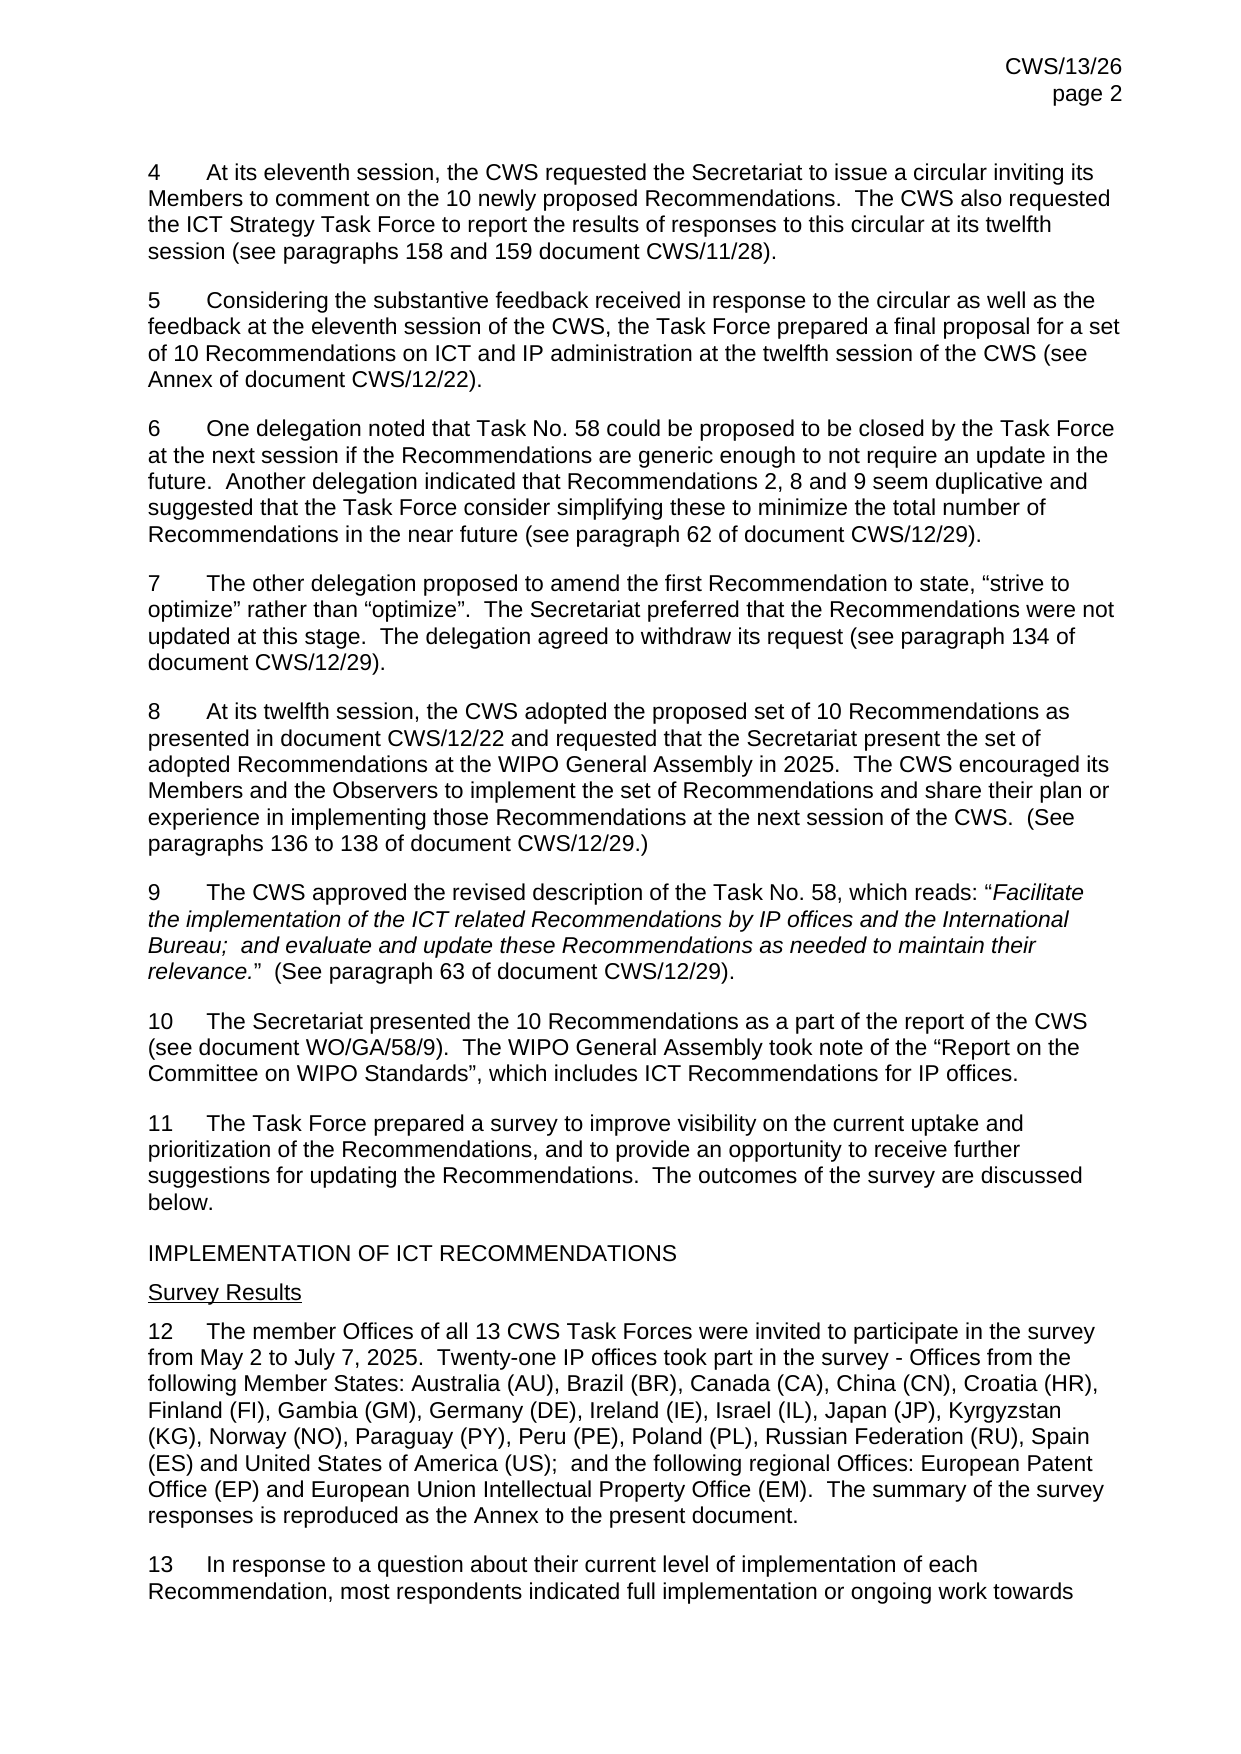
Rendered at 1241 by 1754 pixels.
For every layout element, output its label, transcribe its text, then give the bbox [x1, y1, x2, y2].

list One delegation noted that Task No. 58 could be proposed to be closed by the Task Force at the next session if the Recommendations are generic enough to not require an update in the future. Another delegation indicated that Recommendations 2, 8 and 9 seem duplicative and suggested that the Task Force consider simplifying these to minimize the total number of Recommendations in the near future (see paragraph 62 of document CWS/12/29). [148, 415, 1122, 547]
list The Secretariat presented the 10 Recommendations as a part of the report of the CWS (see document WO/GA/58/9). The WIPO General Assembly took note of the “Report on the Committee on WIPO Standards”, which includes ICT Recommendations for IP offices. [148, 1008, 1122, 1087]
text Survey Results [148, 1279, 1122, 1305]
list Considering the substantive feedback received in response to the circular as well as the feedback at the eleventh session of the CWS, the Task Force prepared a final proposal for a set of 10 Recommendations on ICT and IP administration at the twelfth session of the CWS (see Annex of document CWS/12/22). [148, 287, 1122, 392]
list The member Offices of all 13 CWS Task Forces were invited to participate in the survey from May 2 to July 7, 2025. Twenty-one IP offices took part in the survey - Offices from the following Member States: Australia (AU), Brazil (BR), Canada (CA), China (CN), Croatia (HR), Finland (FI), Gambia (GM), Germany (DE), Ireland (IE), Israel (IL), Japan (JP), Kyrgyzstan (KG), Norway (NO), Paraguay (PY), Peru (PE), Poland (PL), Russian Federation (RU), Spain (ES) and United States of America (US); and the following regional Offices: European Patent Office (EP) and European Union Intellectual Property Office (EM). The summary of the survey responses is reproduced as the Annex to the present document. [148, 1318, 1122, 1528]
subtitle IMPLEMENTATION OF ICT RECOMMENDATIONS [148, 1240, 1122, 1266]
list The other delegation proposed to amend the first Recommendation to state, “strive to optimize” rather than “optimize”. The Secretariat preferred that the Recommendations were not updated at this stage. The delegation agreed to withdraw its request (see paragraph 134 of document CWS/12/29). [148, 570, 1122, 675]
list At its eleventh session, the CWS requested the Secretariat to issue a circular inviting its Members to comment on the 10 newly proposed Recommendations. The CWS also requested the ICT Strategy Task Force to report the results of responses to this circular at its twelfth session (see paragraphs 158 and 159 document CWS/11/28). [148, 158, 1122, 264]
list The CWS approved the revised description of the Task No. 58, which reads: “Facilitate the implementation of the ICT related Recommendations by IP offices and the International Bureau; and evaluate and update these Recommendations as needed to maintain their relevance.” (See paragraph 63 of document CWS/12/29). [148, 879, 1122, 985]
list At its twelfth session, the CWS adopted the proposed set of 10 Recommendations as presented in document CWS/12/22 and requested that the Secretariat present the set of adopted Recommendations at the WIPO General Assembly in 2025. The CWS encouraged its Members and the Observers to implement the set of Recommendations and share their plan or experience in implementing those Recommendations at the next session of the CWS. (See paragraphs 136 to 138 of document CWS/12/29.) [148, 698, 1122, 856]
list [148, 1551, 1122, 1604]
list The Task Force prepared a survey to improve visibility on the current uptake and prioritization of the Recommendations, and to provide an opportunity to receive further suggestions for updating the Recommendations. The outcomes of the survey are discussed below. [148, 1109, 1122, 1215]
